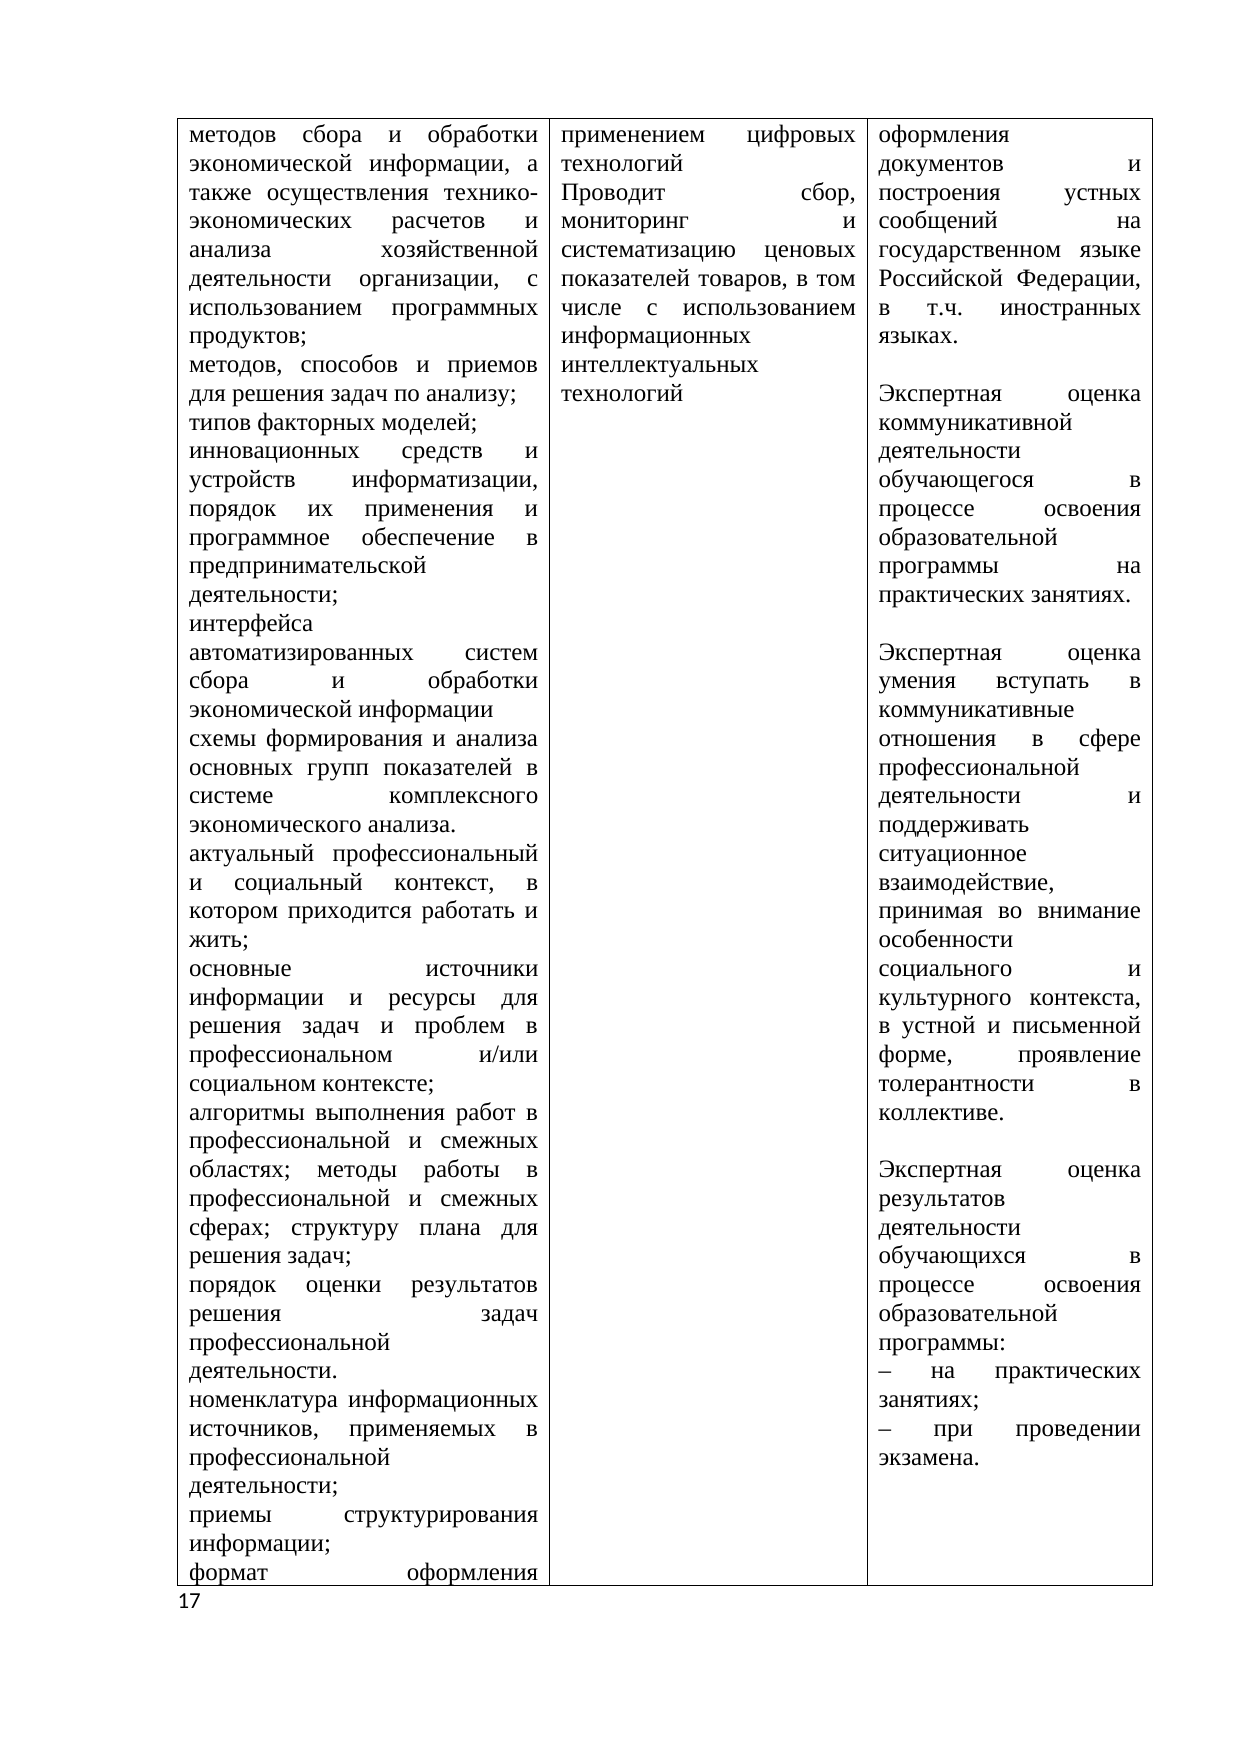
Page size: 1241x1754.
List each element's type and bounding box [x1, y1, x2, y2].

table_cell [178, 119, 549, 1585]
table_cell [868, 119, 1152, 1585]
table_cell [550, 119, 867, 1585]
